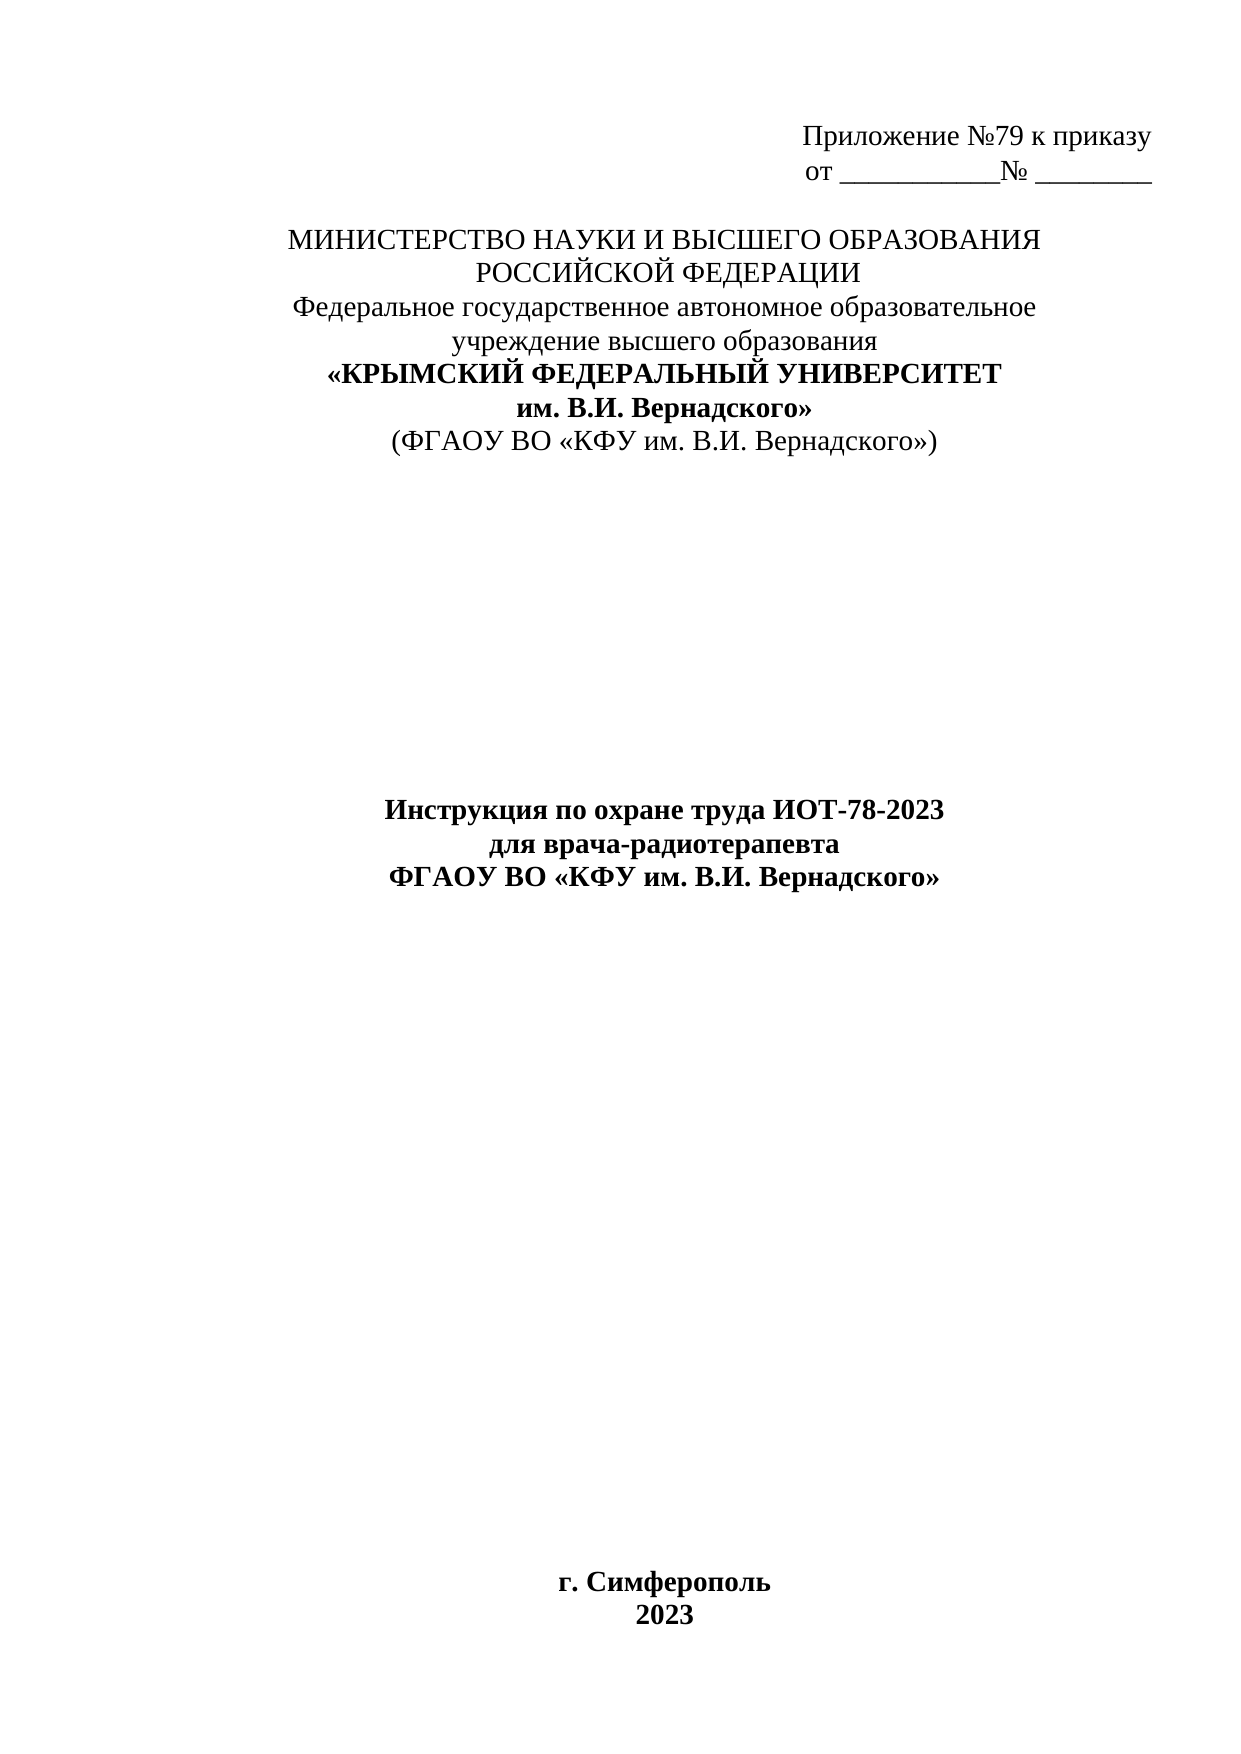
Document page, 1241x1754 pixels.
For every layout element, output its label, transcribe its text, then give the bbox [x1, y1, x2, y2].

text учреждение высшего образования [177, 323, 1152, 356]
text «КРЫМСКИЙ ФЕДЕРАЛЬНЫЙ УНИВЕРСИТЕТ им. В.И. Вернадского» [177, 356, 1152, 423]
text для врача-радиотерапевта [177, 826, 1152, 859]
text (ФГАОУ ВО «КФУ им. В.И. Вернадского») [177, 423, 1152, 457]
text от ___________№ ________ [177, 153, 1152, 187]
text 2023 [177, 1597, 1152, 1631]
text г. Симферополь [177, 1564, 1152, 1597]
text Федеральное государственное автономное образовательное [177, 289, 1152, 323]
text Приложение №79 к приказу [177, 118, 1152, 152]
text Инструкция по охране труда ИОТ-78-2023 [177, 792, 1152, 826]
text МИНИСТЕРСТВО НАУКИ И ВЫСШЕГО ОБРАЗОВАНИЯ РОССИЙСКОЙ ФЕДЕРАЦИИ [177, 222, 1152, 289]
text ФГАОУ ВО «КФУ им. В.И. Вернадского» [177, 859, 1152, 893]
